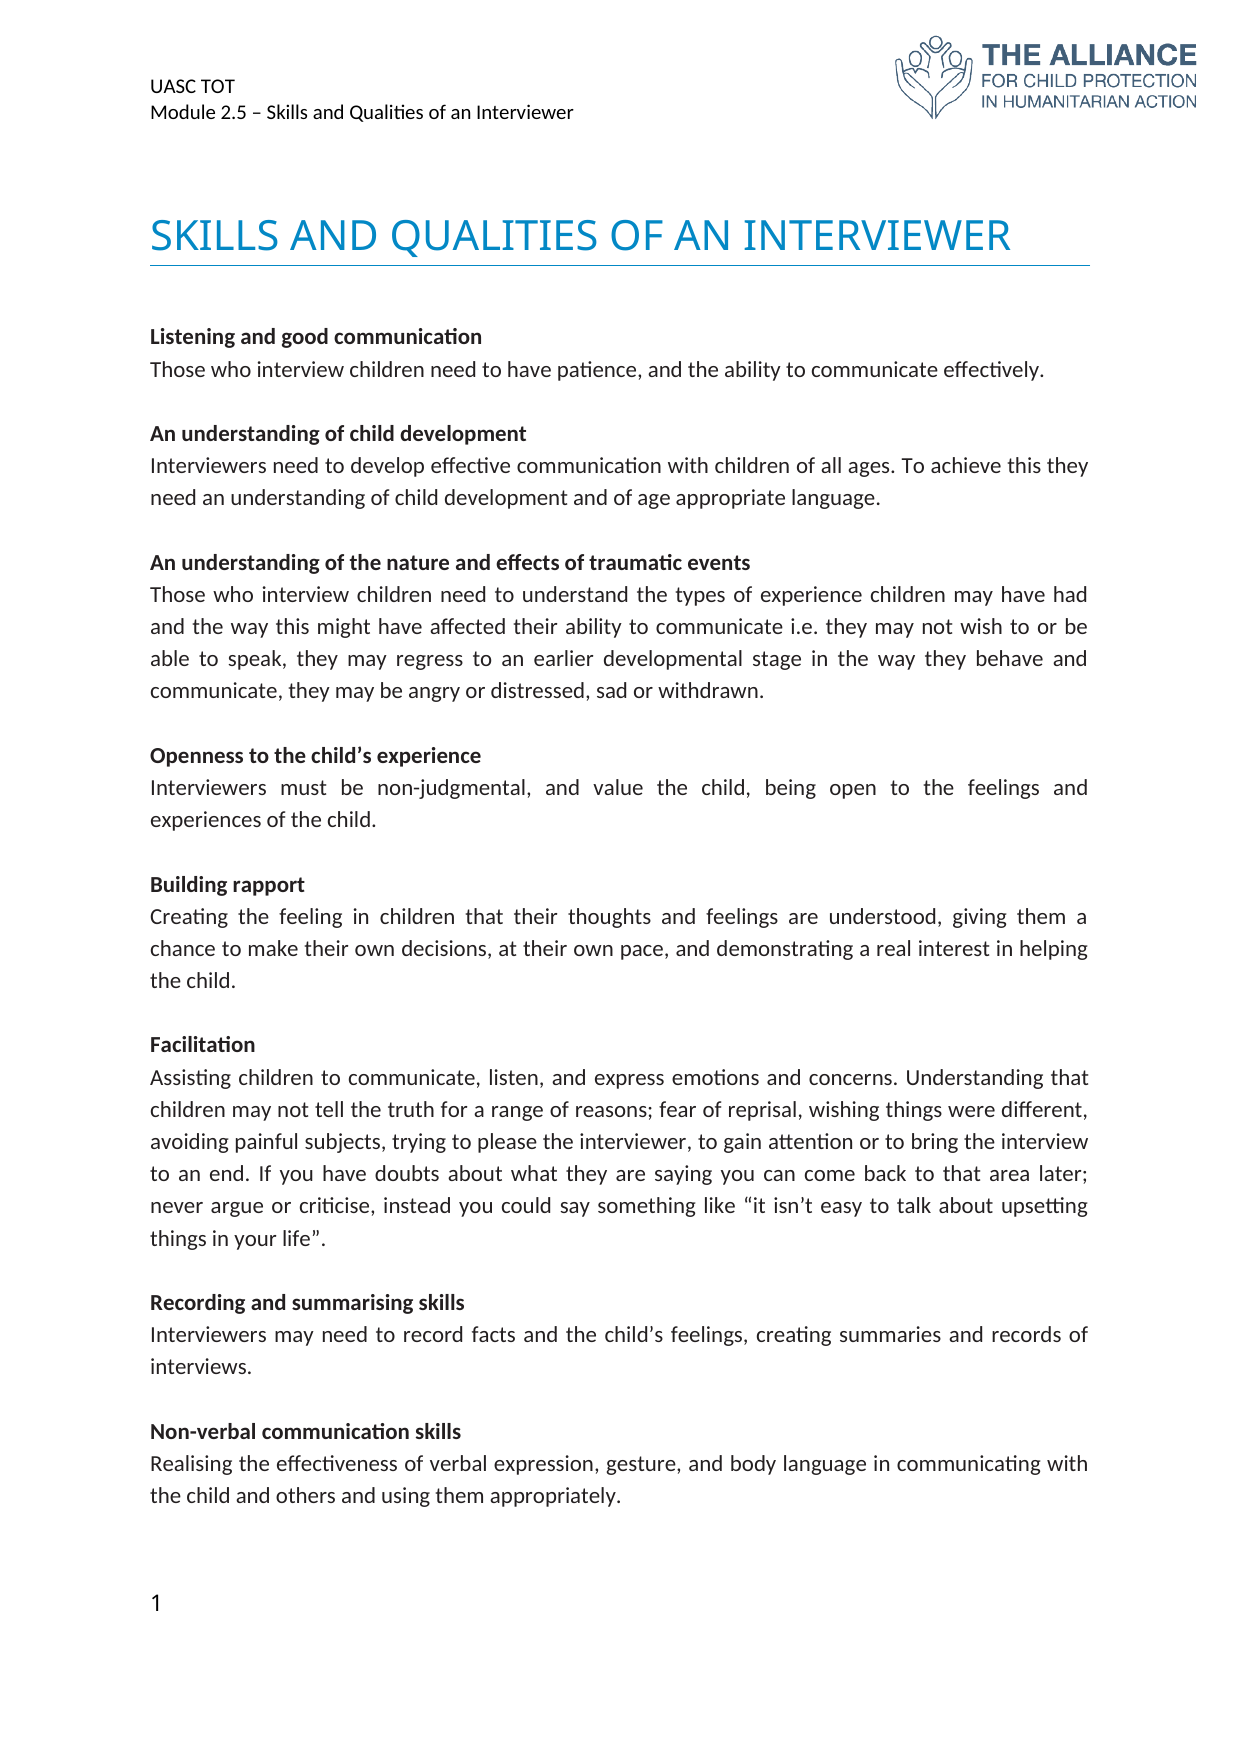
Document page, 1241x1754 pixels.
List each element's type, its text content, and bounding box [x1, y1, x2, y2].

text An understanding of the nature and effects of traumatic events [150, 548, 1090, 576]
text Realising the effectiveness of verbal expression, gesture, and body language in communicating with the child and others and using them appropriately. [150, 1449, 1090, 1509]
text An understanding of child development [150, 419, 1090, 447]
text Recording and summarising skills [150, 1288, 1090, 1316]
text Facilitation [150, 1031, 1090, 1059]
text Listening and good communication [150, 322, 1090, 351]
subtitle Skills and qualities of an interviewer [150, 206, 1090, 265]
text Building rapport [150, 870, 1090, 898]
picture [862, 5, 1234, 146]
text Openness to the child’s experience [150, 741, 1090, 769]
text Creating the feeling in children that their thoughts and feelings are understood, giving them a chance to make their own decisions, at their own pace, and demonstrating a real interest in helping the child. [150, 902, 1090, 994]
text Assisting children to communicate, listen, and express emotions and concerns. Understanding that children may not tell the truth for a range of reasons; fear of reprisal, wishing things were different, avoiding painful subjects, trying to please the interviewer, to gain attention or to bring the interview to an end. If you have doubts about what they are saying you can come back to that area later; never argue or criticise, instead you could say something like “it isn’t easy to talk about upsetting things in your life”. [150, 1063, 1090, 1252]
text Non-verbal communication skills [150, 1417, 1090, 1445]
text Interviewers may need to record facts and the child’s feelings, creating summaries and records of interviews. [150, 1320, 1090, 1381]
text Those who interview children need to have patience, and the ability to communicate effectively. [150, 355, 1090, 383]
text Those who interview children need to understand the types of experience children may have had and the way this might have affected their ability to communicate i.e. they may not wish to or be able to speak, they may regress to an earlier developmental stage in the way they behave and communicate, they may be angry or distressed, sad or withdrawn. [150, 580, 1090, 704]
text Interviewers need to develop effective communication with children of all ages. To achieve this they need an understanding of child development and of age appropriate language. [150, 451, 1090, 511]
text Interviewers must be non-judgmental, and value the child, being open to the feelings and experiences of the child. [150, 773, 1090, 833]
